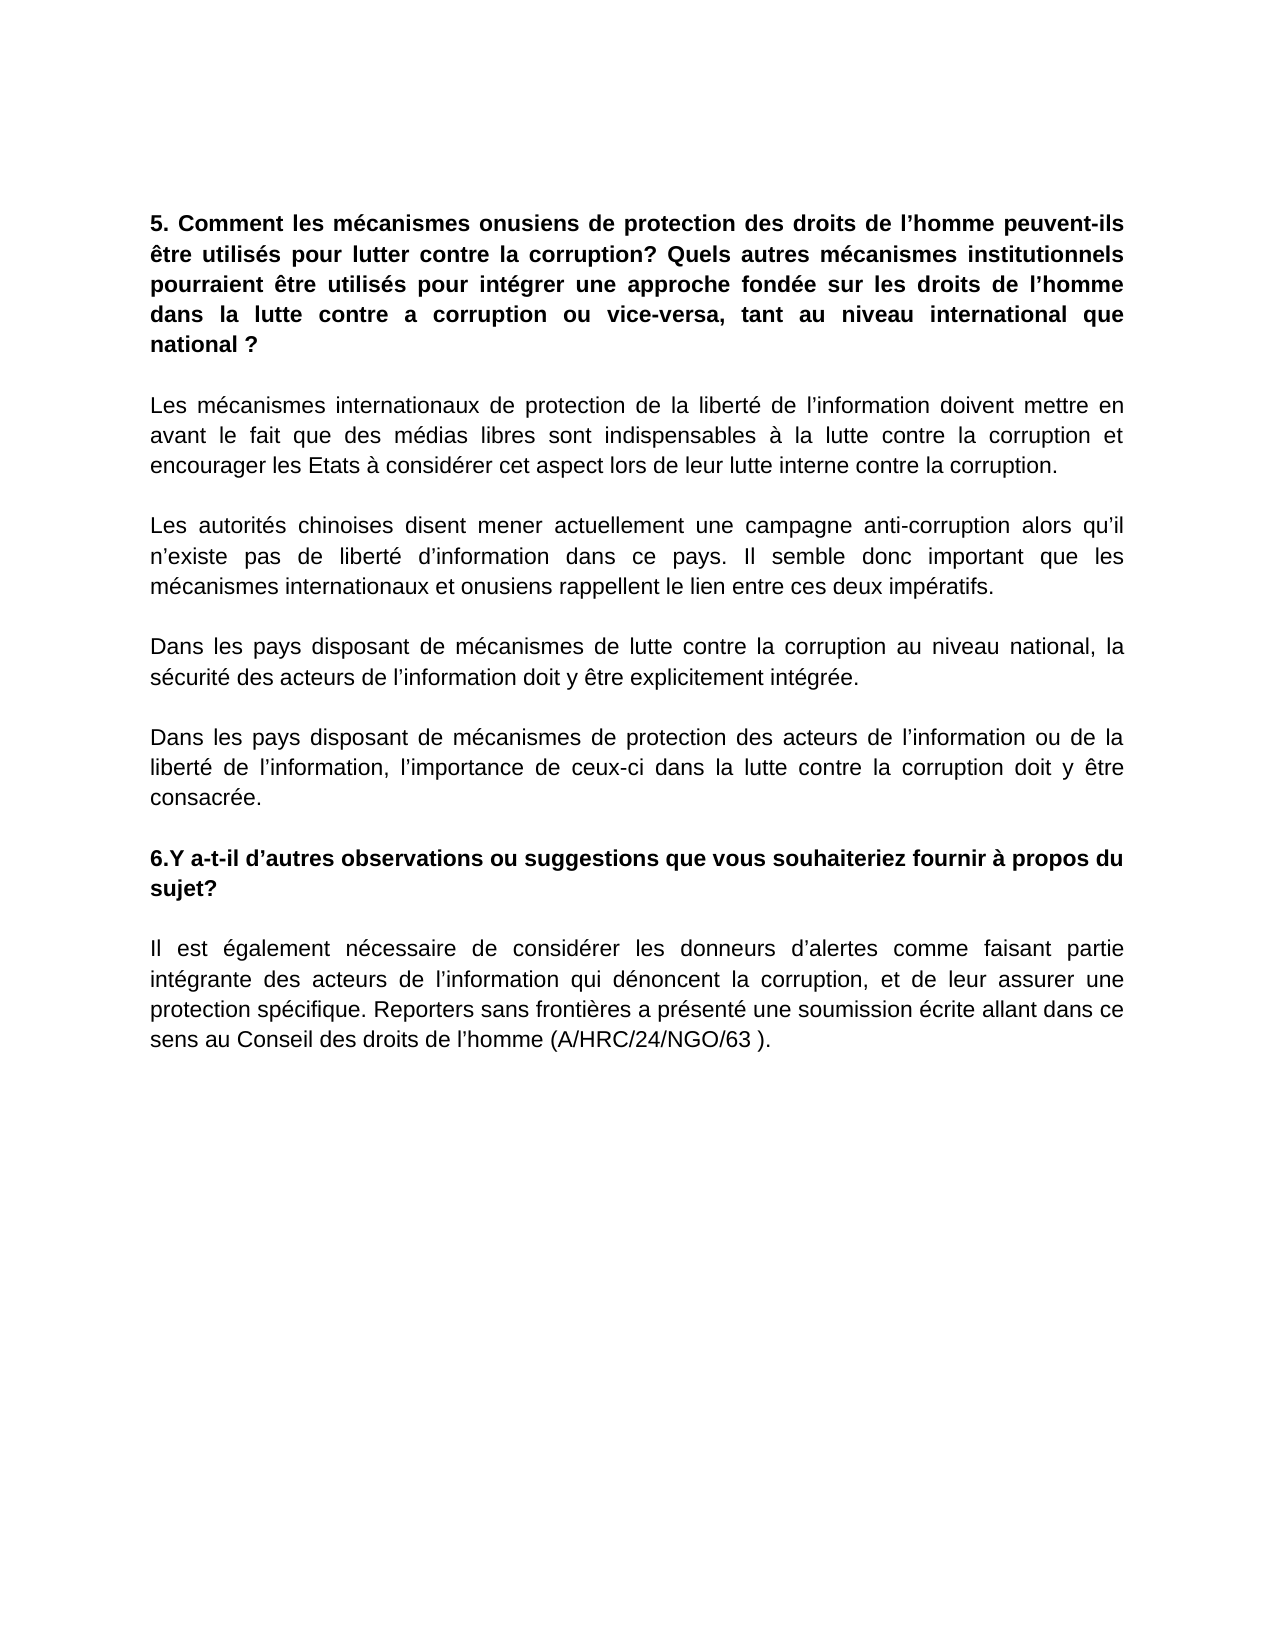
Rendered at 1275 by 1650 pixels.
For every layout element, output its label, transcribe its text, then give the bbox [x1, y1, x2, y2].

text 5. Comment les mécanismes onusiens de protection des droits de l’homme peuvent-ils être utilisés pour lutter contre la corruption? Quels autres mécanismes institutionnels pourraient être utilisés pour intégrer une approche fondée sur les droits de l’homme dans la lutte contre a corruption ou vice-versa, tant au niveau international que national ? [150, 210, 1125, 358]
text Les mécanismes internationaux de protection de la liberté de l’information doivent mettre en avant le fait que des médias libres sont indispensables à la lutte contre la corruption et encourager les Etats à considérer cet aspect lors de leur lutte interne contre la corruption. [150, 392, 1125, 478]
text 6.Y a-t-il d’autres observations ou suggestions que vous souhaiteriez fournir à propos du sujet? [150, 845, 1125, 901]
text Les autorités chinoises disent mener actuellement une campagne anti-corruption alors qu’il n’existe pas de liberté d’information dans ce pays. Il semble donc important que les mécanismes internationaux et onusiens rappellent le lien entre ces deux impératifs. [150, 512, 1125, 599]
text Dans les pays disposant de mécanismes de lutte contre la corruption au niveau national, la sécurité des acteurs de l’information doit y être explicitement intégrée. [150, 633, 1125, 690]
text Il est également nécessaire de considérer les donneurs d’alertes comme faisant partie intégrante des acteurs de l’information qui dénoncent la corruption, et de leur assurer une protection spécifique. Reporters sans frontières a présenté une soumission écrite allant dans ce sens au Conseil des droits de l’homme (A/HRC/24/NGO/63 ). [150, 935, 1125, 1052]
text Dans les pays disposant de mécanismes de protection des acteurs de l’information ou de la liberté de l’information, l’importance de ceux-ci dans la lutte contre la corruption doit y être consacrée. [150, 724, 1125, 811]
